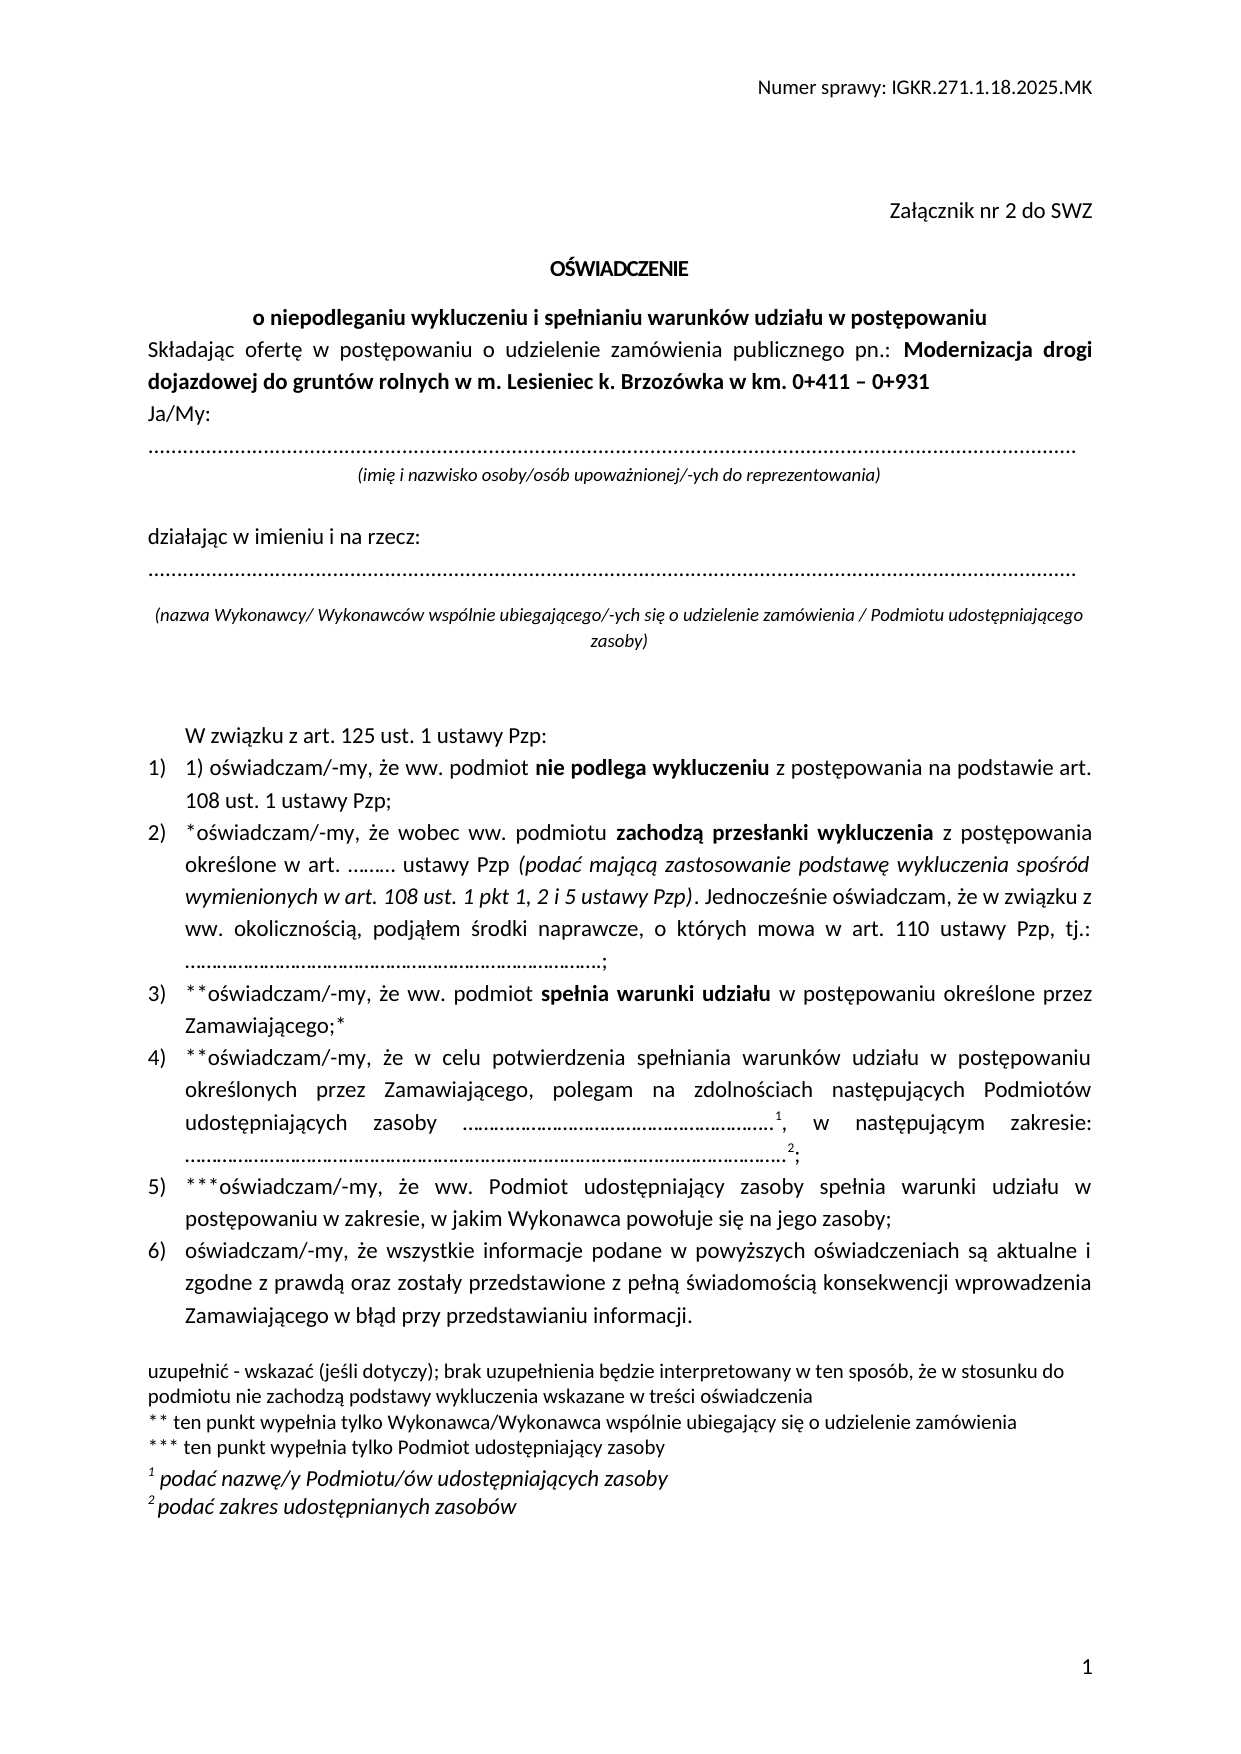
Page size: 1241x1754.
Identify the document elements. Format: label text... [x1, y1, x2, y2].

list oświadczam/-my, że wszystkie informacje podane w powyższych oświadczeniach są aktualne i zgodne z prawdą oraz zostały przedstawione z pełną świadomością konsekwencji wprowadzenia Zamawiającego w błąd przy przedstawianiu informacji. [148, 1236, 1092, 1329]
list **oświadczam/-my, że ww. podmiot spełnia warunki udziału w postępowaniu określone przez Zamawiającego;* [148, 979, 1092, 1039]
text 2 podać zakres udostępnianych zasobów [148, 1492, 1092, 1520]
list o niepodleganiu wykluczeniu i spełnianiu warunków udziału w postępowaniu [148, 303, 1092, 331]
list 1) oświadczam/-my, że ww. podmiot nie podlega wykluczeniu z postępowania na podstawie art. 108 ust. 1 ustawy Pzp; [148, 753, 1092, 814]
text *** ten punkt wypełnia tylko Podmiot udostępniający zasoby [148, 1434, 1092, 1460]
text ** ten punkt wypełnia tylko Wykonawca/Wykonawca wspólnie ubiegający się o udzielenie zamówienia [148, 1409, 1092, 1434]
text (nazwa Wykonawcy/ Wykonawców wspólnie ubiegającego/-ych się o udzielenie zamówienia / Podmiotu udostępniającego zasoby) [148, 603, 1092, 652]
text 1 podać nazwę/y Podmiotu/ów udostępniających zasoby [148, 1464, 1092, 1492]
text ................................................................................................................................................................. [148, 431, 1092, 459]
text ................................................................................................................................................................. [148, 554, 1092, 582]
text W związku z art. 125 ust. 1 ustawy Pzp: [185, 721, 1092, 749]
list ***oświadczam/-my, że ww. Podmiot udostępniający zasoby spełnia warunki udziału w postępowaniu w zakresie, w jakim Wykonawca powołuje się na jego zasoby; [148, 1172, 1092, 1232]
text działając w imieniu i na rzecz: [148, 522, 1092, 550]
list Składając ofertę w postępowaniu o udzielenie zamówienia publicznego pn.: Modernizacja drogi dojazdowej do gruntów rolnych w m. Lesieniec k. Brzozówka w km. 0+411 – 0+931 [148, 335, 1092, 395]
list *oświadczam/-my, że wobec ww. podmiotu zachodzą przesłanki wykluczenia z postępowania określone w art. ……… ustawy Pzp (podać mającą zastosowanie podstawę wykluczenia spośród wymienionych w art. 108 ust. 1 pkt 1, 2 i 5 ustawy Pzp). Jednocześnie oświadczam, że w związku z ww. okolicznością, podjąłem środki naprawcze, o których mowa w art. 110 ustawy Pzp, tj.: …………………………………………………………………….; [148, 818, 1092, 975]
text (imię i nazwisko osoby/osób upoważnionej/-ych do reprezentowania) [148, 463, 1092, 486]
list **oświadczam/-my, że w celu potwierdzenia spełniania warunków udziału w postępowaniu określonych przez Zamawiającego, polegam na zdolnościach następujących Podmiotów udostępniających zasoby …………………………………………………..1, w następującym zakresie: ………………………………………………………………………………….………………..2; [148, 1043, 1092, 1168]
text Ja/My: [148, 399, 1092, 427]
text OŚWIADCZENIE [148, 254, 1092, 282]
text Załącznik nr 2 do SWZ [148, 197, 1092, 224]
text uzupełnić - wskazać (jeśli dotyczy); brak uzupełnienia będzie interpretowany w ten sposób, że w stosunku do podmiotu nie zachodzą podstawy wykluczenia wskazane w treści oświadczenia [148, 1358, 1092, 1409]
